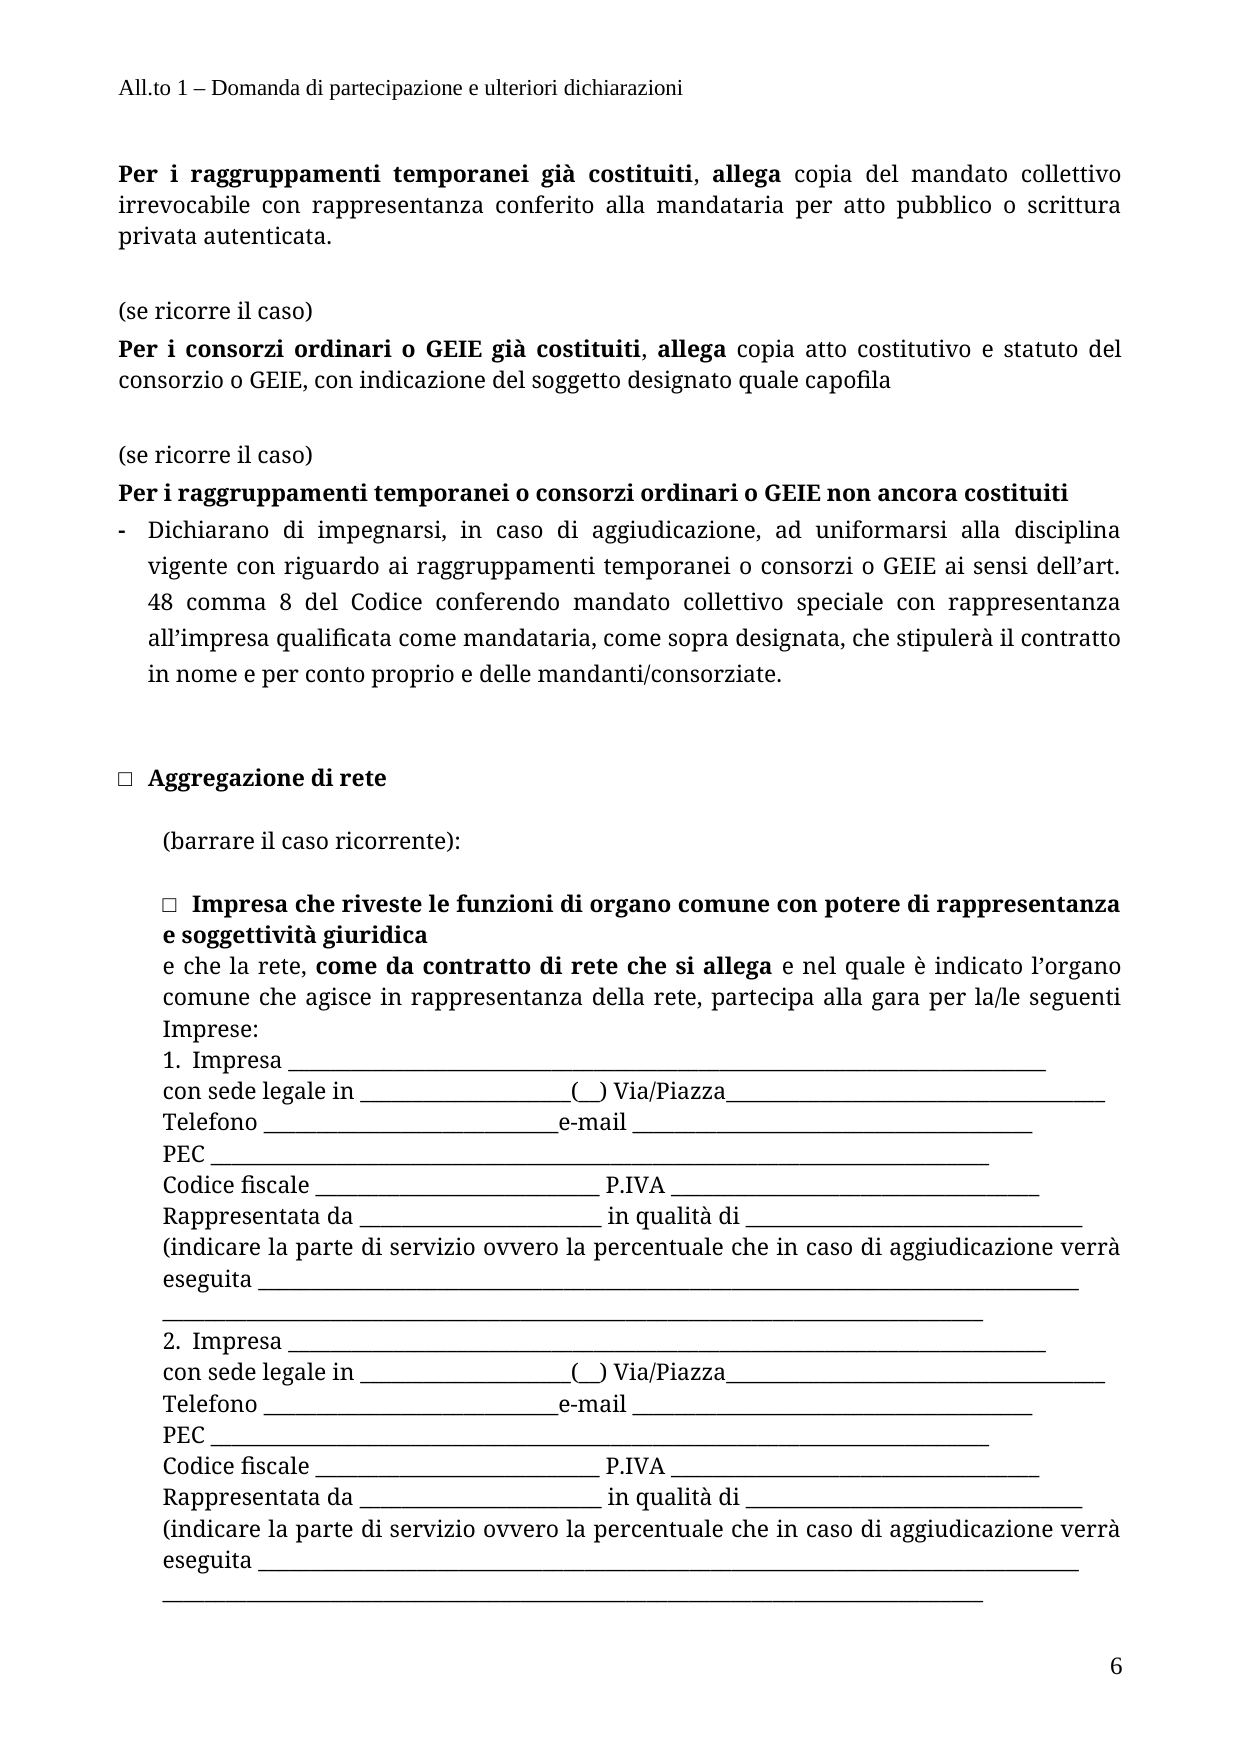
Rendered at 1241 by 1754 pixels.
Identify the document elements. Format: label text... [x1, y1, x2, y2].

text Codice fiscale ___________________________ P.IVA ___________________________________ [162, 1169, 1122, 1200]
text (indicare la parte di servizio ovvero la percentuale che in caso di aggiudicazione verrà eseguita ______________________________________________________________________________ [162, 1231, 1122, 1294]
list (barrare il caso ricorrente): [162, 825, 1122, 856]
text Per i consorzi ordinari o GEIE già costituiti, allega copia atto costitutivo e statuto del consorzio o GEIE, con indicazione del soggetto designato quale capofila [118, 333, 1122, 395]
text Per i raggruppamenti temporanei o consorzi ordinari o GEIE non ancora costituiti [118, 476, 1122, 508]
text PEC __________________________________________________________________________ [162, 1138, 1122, 1169]
text ______________________________________________________________________________ [162, 1575, 1122, 1606]
text Rappresentata da _______________________ in qualità di ________________________________ [162, 1200, 1122, 1231]
text ______________________________________________________________________________ [162, 1294, 1122, 1325]
list Impresa ________________________________________________________________________ [162, 1325, 1122, 1356]
text PEC __________________________________________________________________________ [162, 1419, 1122, 1450]
list Impresa che riveste le funzioni di organo comune con potere di rappresentanza e soggettività giuridica [162, 887, 1122, 950]
text Per i raggruppamenti temporanei già costituiti, allega copia del mandato collettivo irrevocabile con rappresentanza conferito alla mandataria per atto pubblico o scrittura privata autenticata. [118, 158, 1122, 251]
text Telefono ____________________________e-mail ______________________________________ [162, 1106, 1122, 1138]
text e che la rete, come da contratto di rete che si allega e nel quale è indicato l’organo comune che agisce in rappresentanza della rete, partecipa alla gara per la/le seguenti Imprese: [162, 950, 1122, 1044]
list Dichiarano di impegnarsi, in caso di aggiudicazione, ad uniformarsi alla disciplina vigente con riguardo ai raggruppamenti temporanei o consorzi o GEIE ai sensi dell’art. 48 comma 8 del Codice conferendo mandato collettivo speciale con rappresentanza all’impresa qualificata come mandataria, come sopra designata, che stipulerà il contratto in nome e per conto proprio e delle mandanti/consorziate. [118, 514, 1122, 689]
text (se ricorre il caso) [118, 439, 1122, 470]
text Rappresentata da _______________________ in qualità di ________________________________ [162, 1481, 1122, 1513]
list Impresa ________________________________________________________________________ [162, 1044, 1122, 1075]
text con sede legale in ____________________(__) Via/Piazza____________________________________ [162, 1075, 1122, 1106]
text (indicare la parte di servizio ovvero la percentuale che in caso di aggiudicazione verrà eseguita ______________________________________________________________________________ [162, 1513, 1122, 1575]
text con sede legale in ____________________(__) Via/Piazza____________________________________ [162, 1356, 1122, 1388]
list Aggregazione di rete [118, 762, 1122, 794]
text (se ricorre il caso) [118, 295, 1122, 326]
text Telefono ____________________________e-mail ______________________________________ [162, 1388, 1122, 1419]
text Codice fiscale ___________________________ P.IVA ___________________________________ [162, 1450, 1122, 1481]
